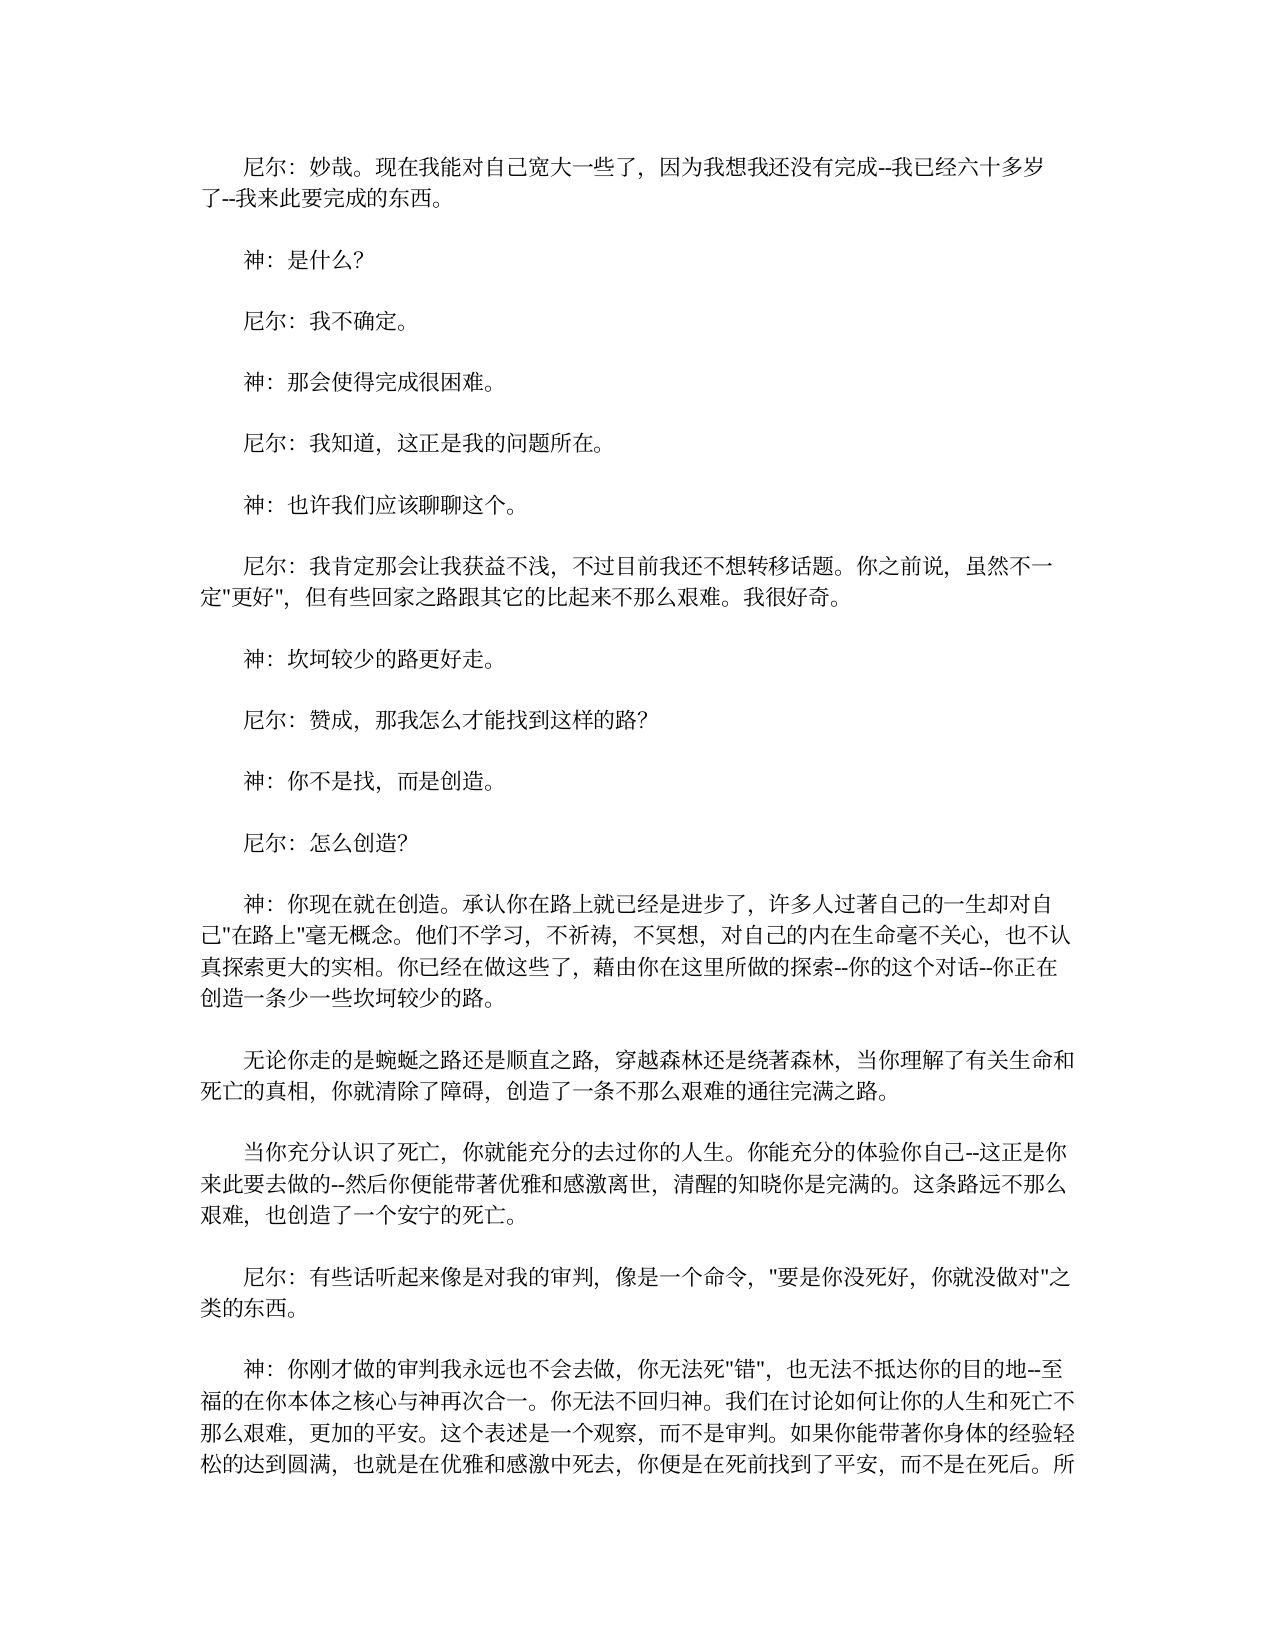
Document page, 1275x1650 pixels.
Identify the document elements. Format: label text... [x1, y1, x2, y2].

text 当你充分认识了死亡，你就能充分的去过你的人生。你能充分的体验你自己--这正是你来此要去做的--然后你便能带著优雅和感激离世，清醒的知晓你是完满的。这条路远不那么艰难，也创造了一个安宁的死亡。 [200, 1136, 1075, 1230]
text 尼尔：我知道，这正是我的问题所在。 [200, 427, 1075, 458]
text 尼尔：我不确定。 [200, 304, 1075, 336]
text 尼尔：妙哉。现在我能对自己宽大一些了，因为我想我还没有完成--我已经六十多岁了--我来此要完成的东西。 [200, 150, 1075, 213]
text 神：你不是找，而是创造。 [200, 764, 1075, 796]
text 尼尔：有些话听起来像是对我的审判，像是一个命令，"要是你没死好，你就没做对"之类的东西。 [200, 1260, 1075, 1323]
text 尼尔：赞成，那我怎么才能找到这样的路？ [200, 703, 1075, 735]
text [200, 1353, 1075, 1479]
text 神：是什么？ [200, 243, 1075, 274]
text 尼尔：怎么创造？ [200, 826, 1075, 857]
text 神：你现在就在创造。承认你在路上就已经是进步了，许多人过著自己的一生却对自己"在路上"毫无概念。他们不学习，不祈祷，不冥想，对自己的内在生命毫不关心，也不认真探索更大的实相。你已经在做这些了，藉由你在这里所做的探索--你的这个对话--你正在创造一条少一些坎坷较少的路。 [200, 887, 1075, 1013]
text 尼尔：我肯定那会让我获益不浅，不过目前我还不想转移话题。你之前说，虽然不一定"更好"，但有些回家之路跟其它的比起来不那么艰难。我很好奇。 [200, 549, 1075, 612]
text 神：也许我们应该聊聊这个。 [200, 488, 1075, 519]
text 神：坎坷较少的路更好走。 [200, 642, 1075, 673]
text 神：那会使得完成很困难。 [200, 365, 1075, 397]
text 无论你走的是蜿蜒之路还是顺直之路，穿越森林还是绕著森林，当你理解了有关生命和死亡的真相，你就清除了障碍，创造了一条不那么艰难的通往完满之路。 [200, 1043, 1075, 1106]
